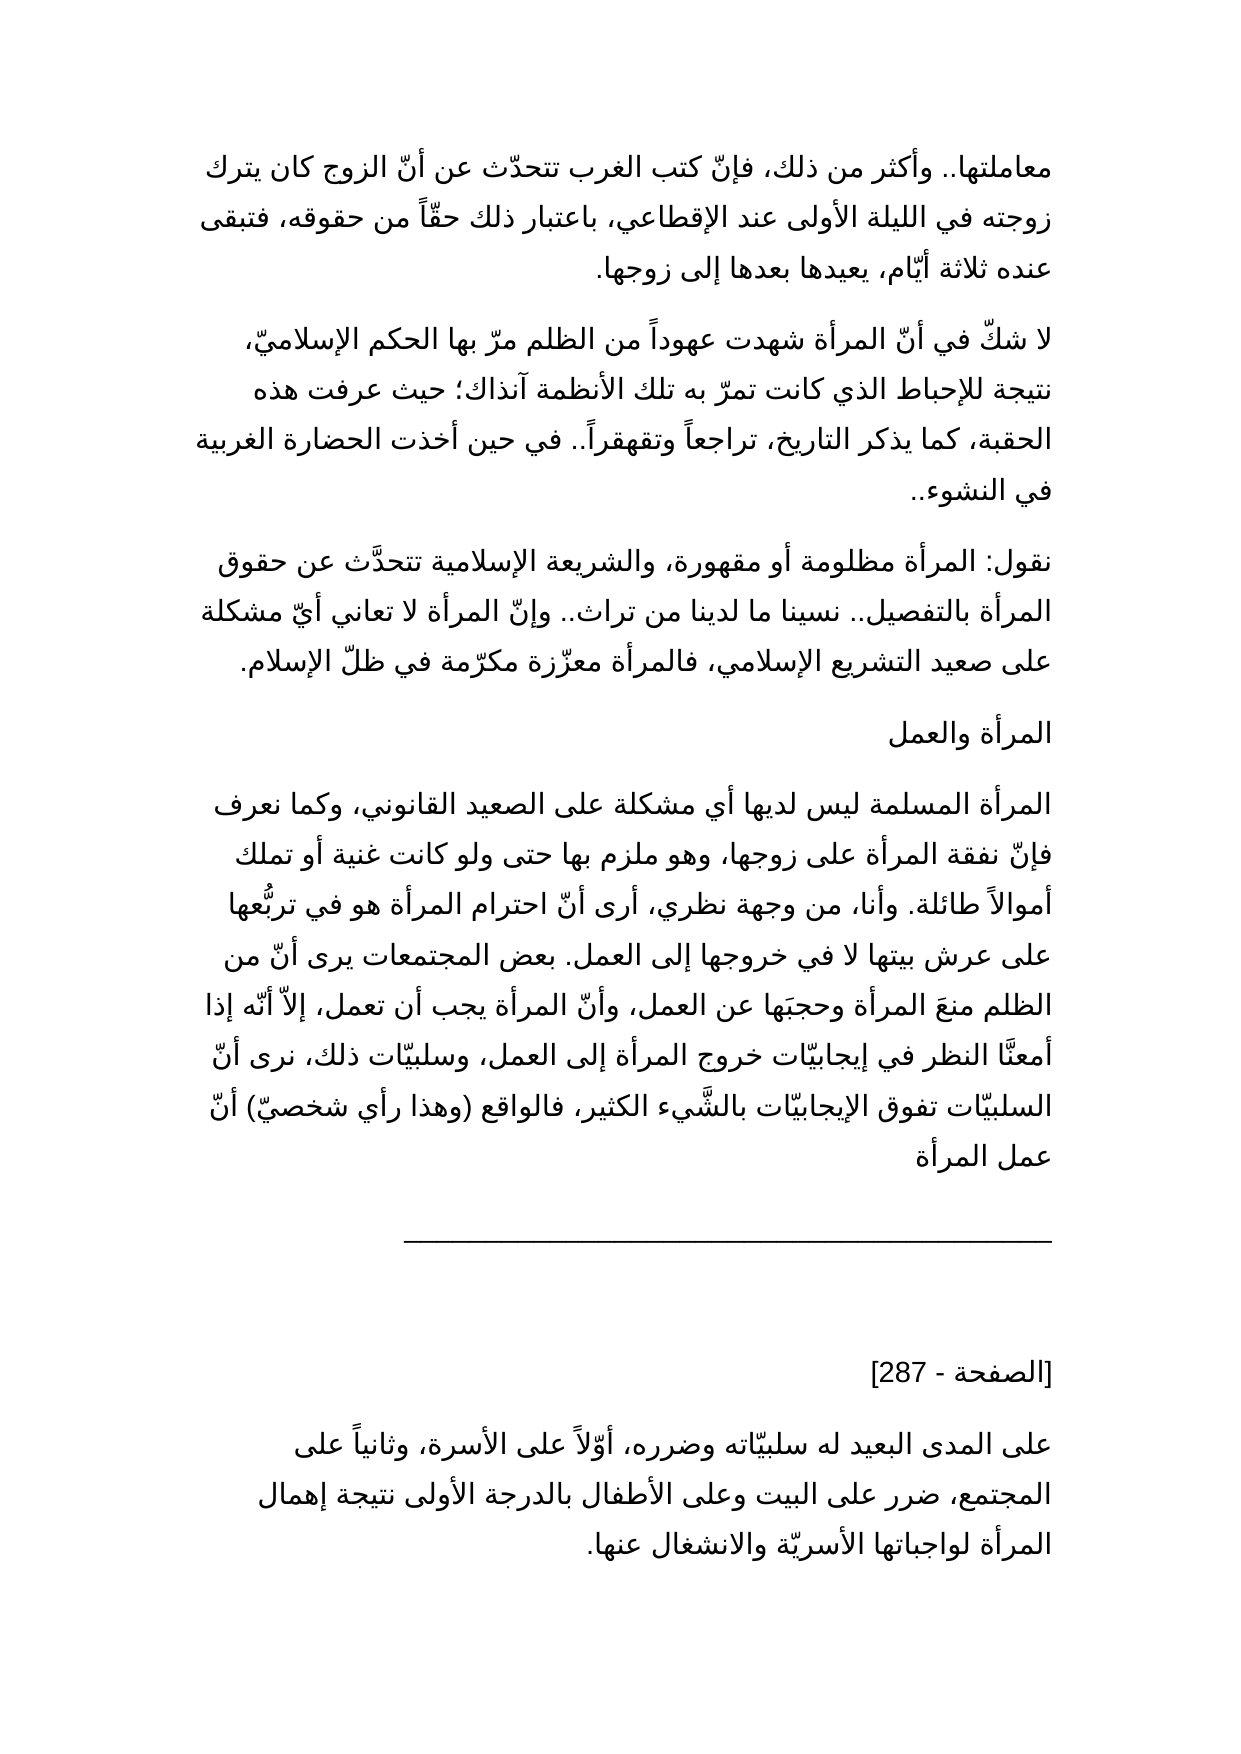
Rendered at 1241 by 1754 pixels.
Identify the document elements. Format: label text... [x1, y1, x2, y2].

text [الصفحة - 287] [187, 1356, 1053, 1389]
text نقول: المرأة مظلومة أو مقهورة، والشريعة الإسلامية تتحدَّث عن حقوق المرأة بالتفصيل.. نسينا ما لدينا من تراث.. وإنّ المرأة لا تعاني أيّ مشكلة على صعيد التشريع الإسلامي، فالمرأة معزّزة مكرّمة في ظلّ الإسلام. [187, 544, 1053, 678]
text لا شكّ في أنّ المرأة شهدت عهوداً من الظلم مرّ بها الحكم الإسلاميّ، نتيجة للإحباط الذي كانت تمرّ به تلك الأنظمة آنذاك؛ حيث عرفت هذه الحقبة، كما يذكر التاريخ، تراجعاً وتقهقراً.. في حين أخذت الحضارة الغربية في النشوء.. [187, 322, 1053, 506]
text على المدى البعيد له سلبيّاته وضرره، أوّلاً على الأسرة، وثانياً على المجتمع، ضرر على البيت وعلى الأطفال بالدرجة الأولى نتيجة إهمال المرأة لواجباتها الأسريّة والانشغال عنها. [187, 1427, 1053, 1561]
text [187, 150, 1053, 284]
text المرأة والعمل‏ [187, 716, 1053, 749]
text ________________________________________ [187, 1210, 1053, 1244]
text المرأة المسلمة ليس لديها أي مشكلة على الصعيد القانوني، وكما نعرف فإنّ نفقة المرأة على زوجها، وهو ملزم بها حتى ولو كانت غنية أو تملك أموالاً طائلة. وأنا، من وجهة نظري، أرى أنّ احترام المرأة هو في تربُّعها على عرش بيتها لا في خروجها إلى العمل. بعض المجتمعات يرى أنّ من الظلم منعَ المرأة وحجبَها عن العمل، وأنّ المرأة يجب أن تعمل، إلاّ أنّه إذا أمعنَّا النظر في إيجابيّات خروج المرأة إلى العمل، وسلبيّات ذلك، نرى أنّ السلبيّات تفوق الإيجابيّات بالشَّي‏ء الكثير، فالواقع (وهذا رأي شخصيّ) أنّ عمل المرأة [187, 787, 1053, 1172]
